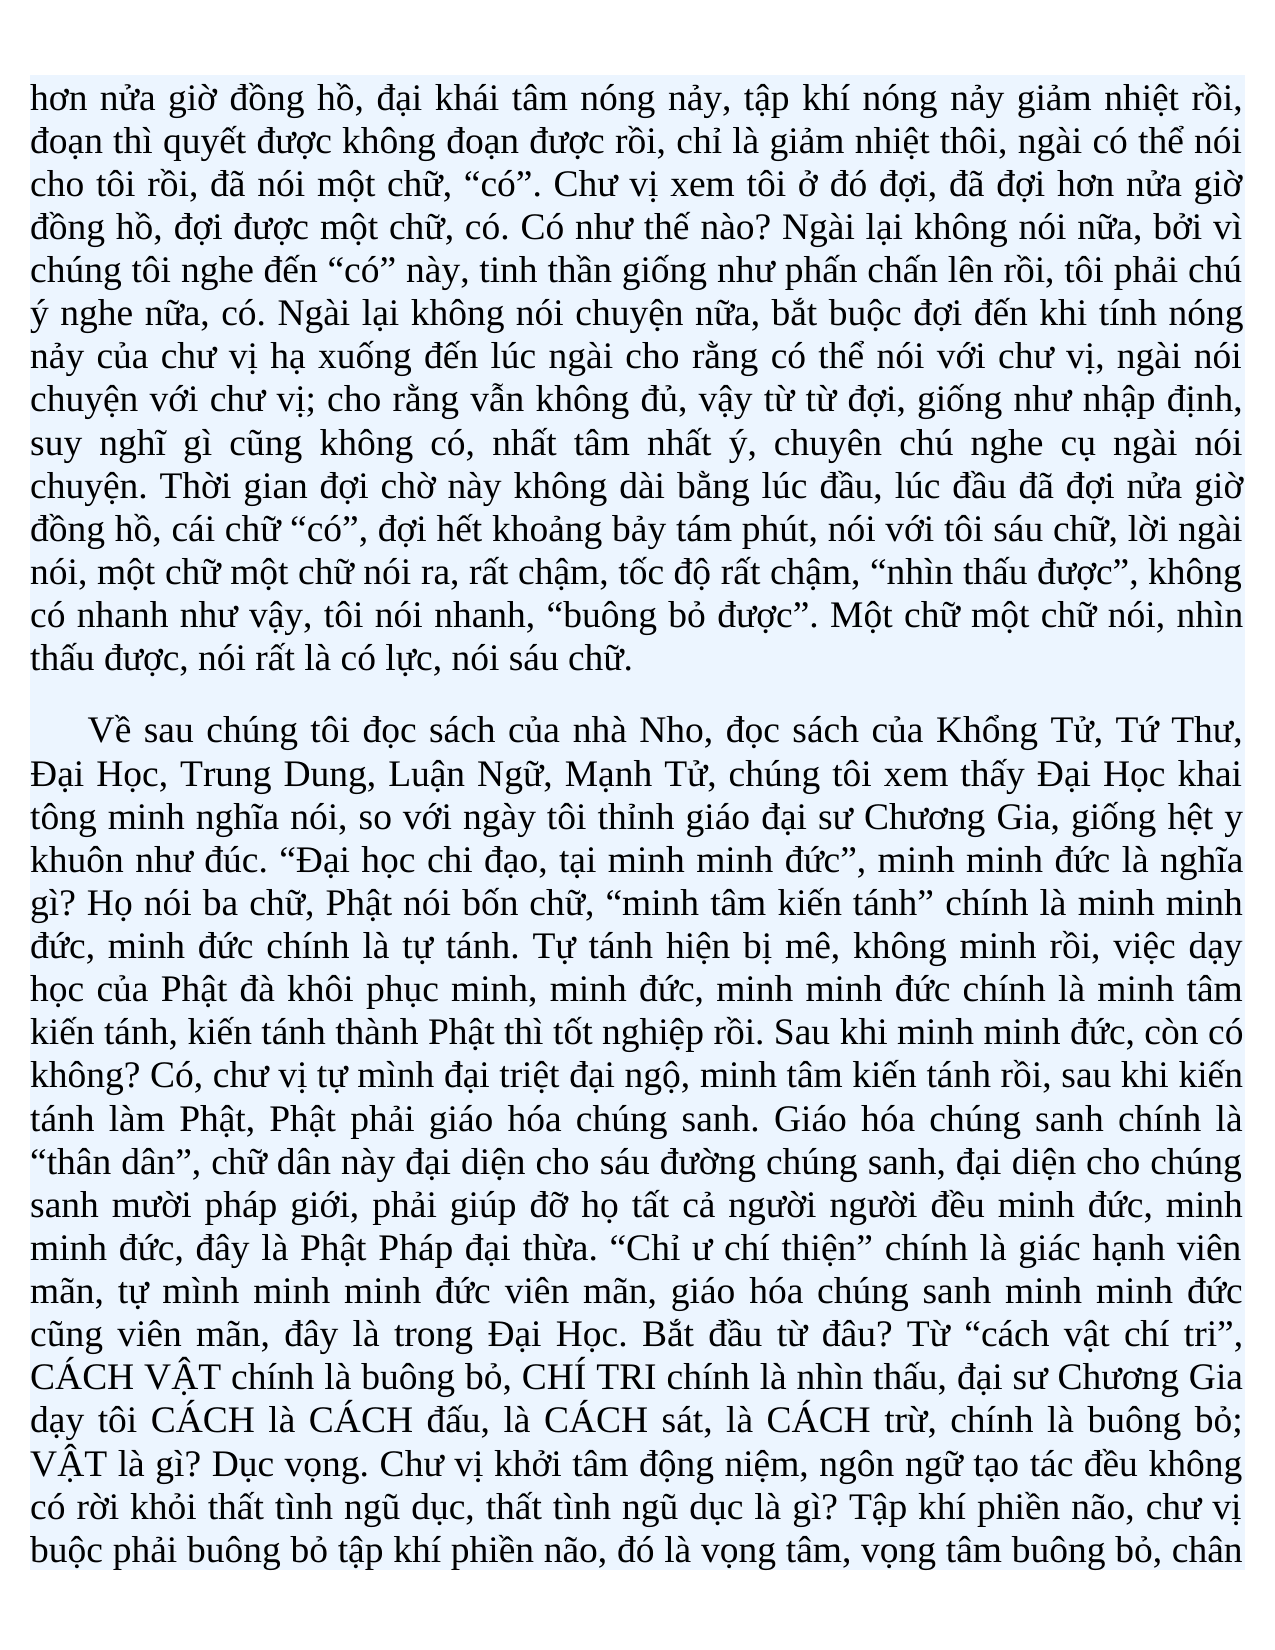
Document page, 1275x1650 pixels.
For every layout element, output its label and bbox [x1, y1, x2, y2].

text [30, 75, 1245, 679]
text [30, 708, 1245, 1570]
